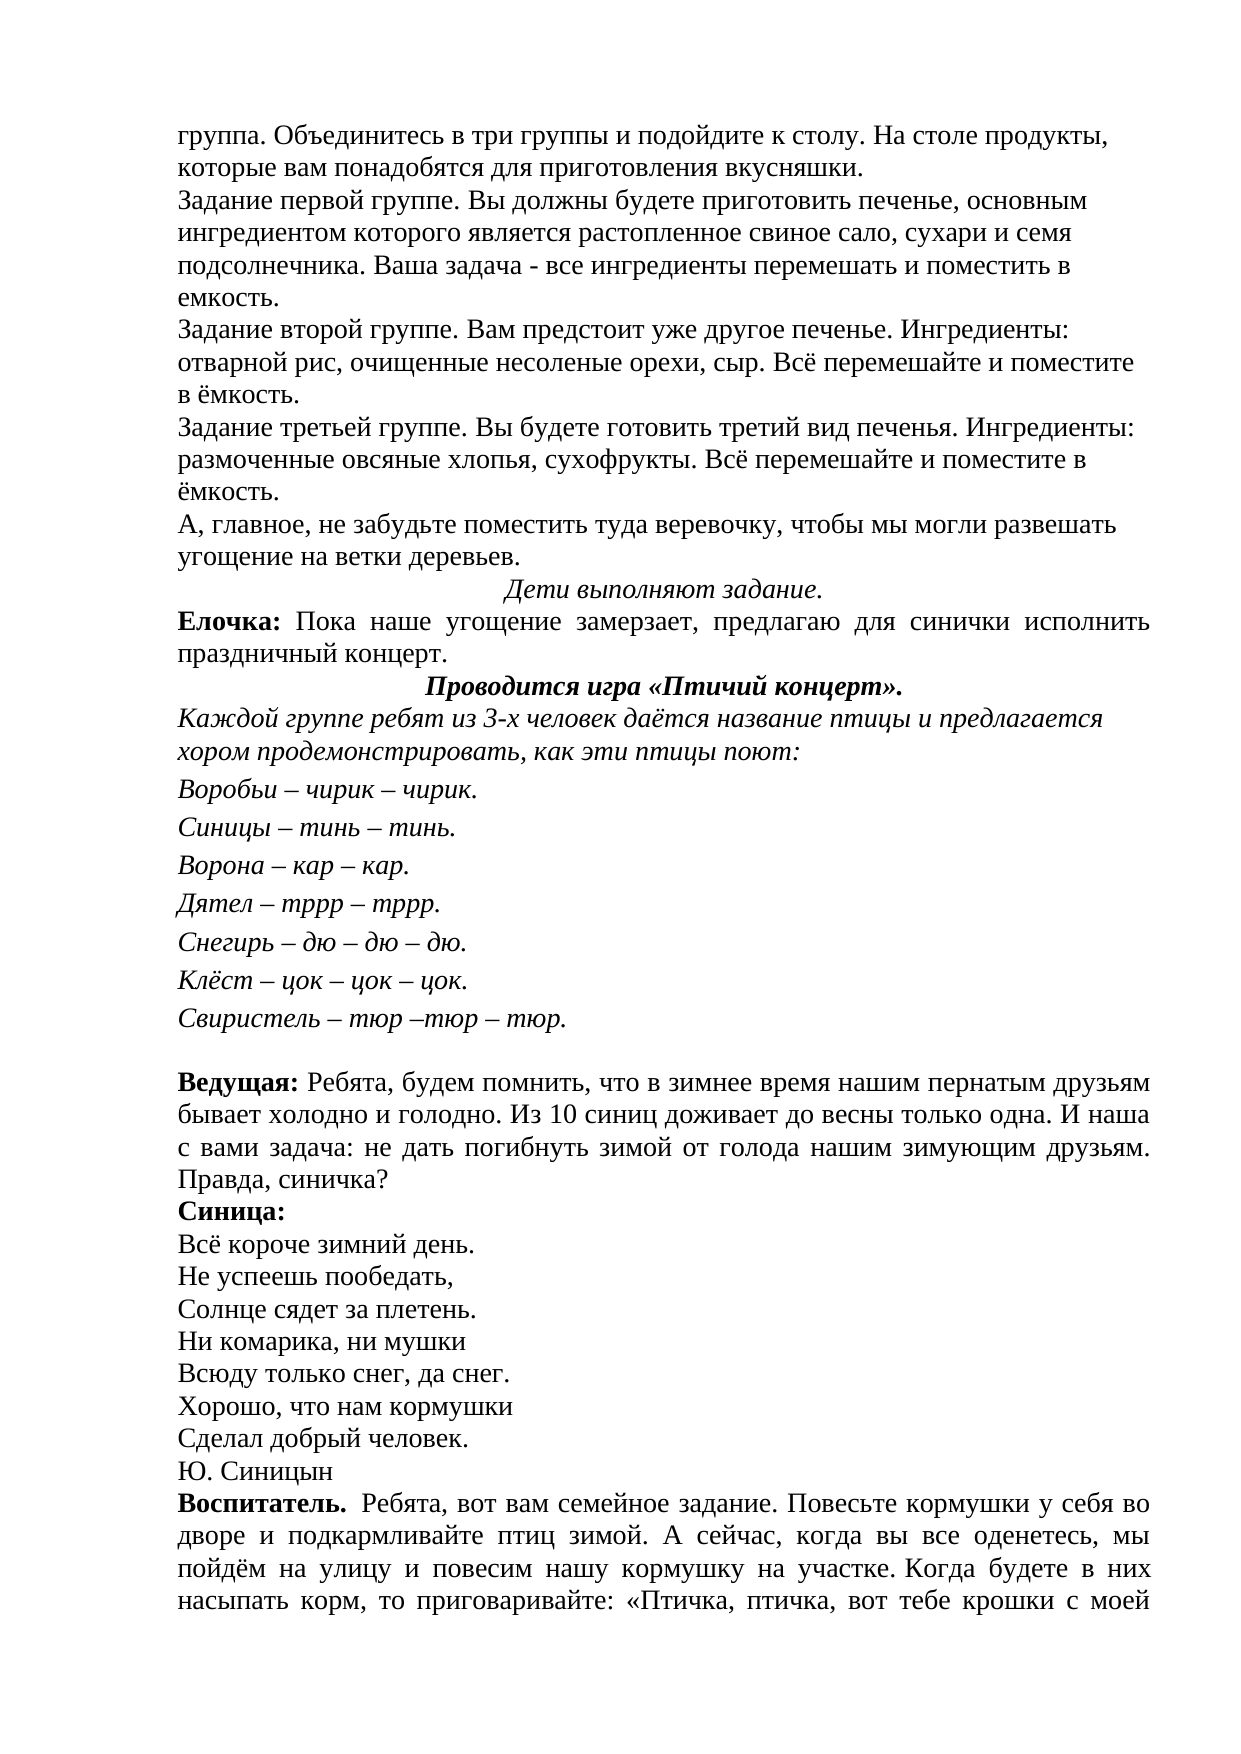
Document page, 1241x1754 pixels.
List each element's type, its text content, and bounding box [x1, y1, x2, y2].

text Ворона – кар – кар. [177, 842, 1152, 881]
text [177, 118, 1152, 183]
text Ю. Синицын [177, 1454, 1152, 1486]
text Задание второй группе. Вам предстоит уже другое печенье. Ингредиенты: отварной рис, очищенные несоленые орехи, сыр. Всё перемешайте и поместите в ёмкость. [177, 312, 1152, 410]
text Задание третьей группе. Вы будете готовить третий вид печенья. Ингредиенты: размоченные овсяные хлопья, сухофрукты. Всё перемешайте и поместите в ёмкость. [177, 410, 1152, 507]
text Каждой группе ребят из 3-х человек даётся название птицы и предлагается хором продемонстрировать, как эти птицы поют: [177, 701, 1152, 766]
text Елочка: Пока наше угощение замерзает, предлагаю для синички исполнить праздничный концерт. [177, 604, 1152, 669]
text Дети выполняют задание. [177, 572, 1152, 604]
text Клёст – цок – цок – цок. [177, 957, 1152, 995]
text Ведущая: Ребята, будем помнить, что в зимнее время нашим пернатым друзьям бывает холодно и голодно. Из 10 синиц доживает до весны только одна. И наша с вами задача: не дать погибнуть зимой от голода нашим зимующим друзьям. Правда, синичка? [177, 1065, 1152, 1194]
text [177, 1486, 1152, 1616]
text Проводится игра «Птичий концерт». [177, 669, 1152, 701]
text Задание первой группе. Вы должны будете приготовить печенье, основным ингредиентом которого является растопленное свиное сало, сухари и семя подсолнечника. Ваша задача - все ингредиенты перемешать и поместить в емкость. [177, 183, 1152, 312]
text Синицы – тинь – тинь. [177, 804, 1152, 842]
text Свиристель – тюр –тюр – тюр. [177, 995, 1152, 1034]
text Дятел – тррр – тррр. [177, 881, 1152, 919]
text Синица: [177, 1194, 1152, 1227]
text Снегирь – дю – дю – дю. [177, 919, 1152, 957]
text А, главное, не забудьте поместить туда веревочку, чтобы мы могли развешать угощение на ветки деревьев. [177, 507, 1152, 572]
text Всё короче зимний день. Не успеешь пообедать, Солнце сядет за плетень. Ни комарика, ни мушки Всюду только снег, да снег. Хорошо, что нам кормушки Сделал добрый человек. [177, 1227, 1152, 1454]
text Воробьи – чирик – чирик. [177, 766, 1152, 804]
